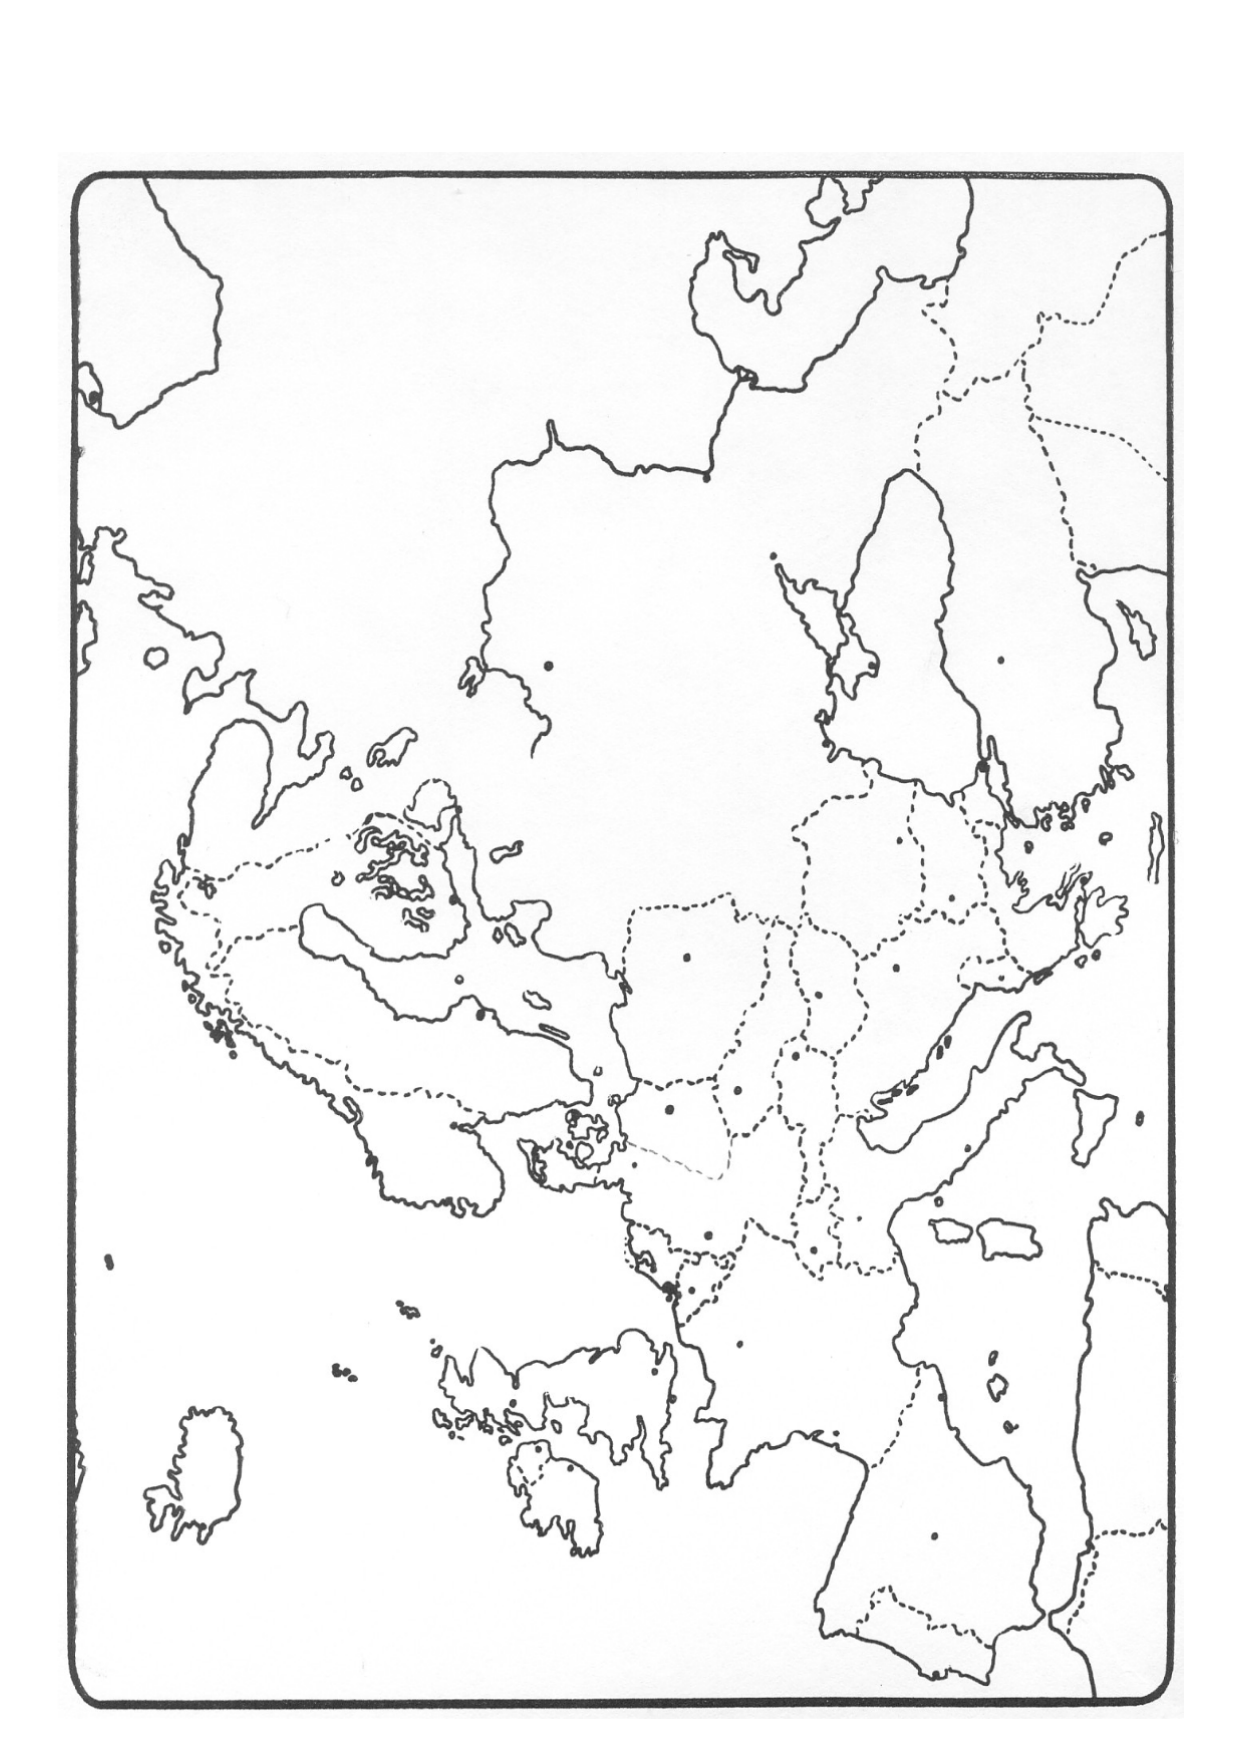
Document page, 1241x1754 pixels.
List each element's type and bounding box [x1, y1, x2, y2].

picture [59, 153, 1184, 1717]
